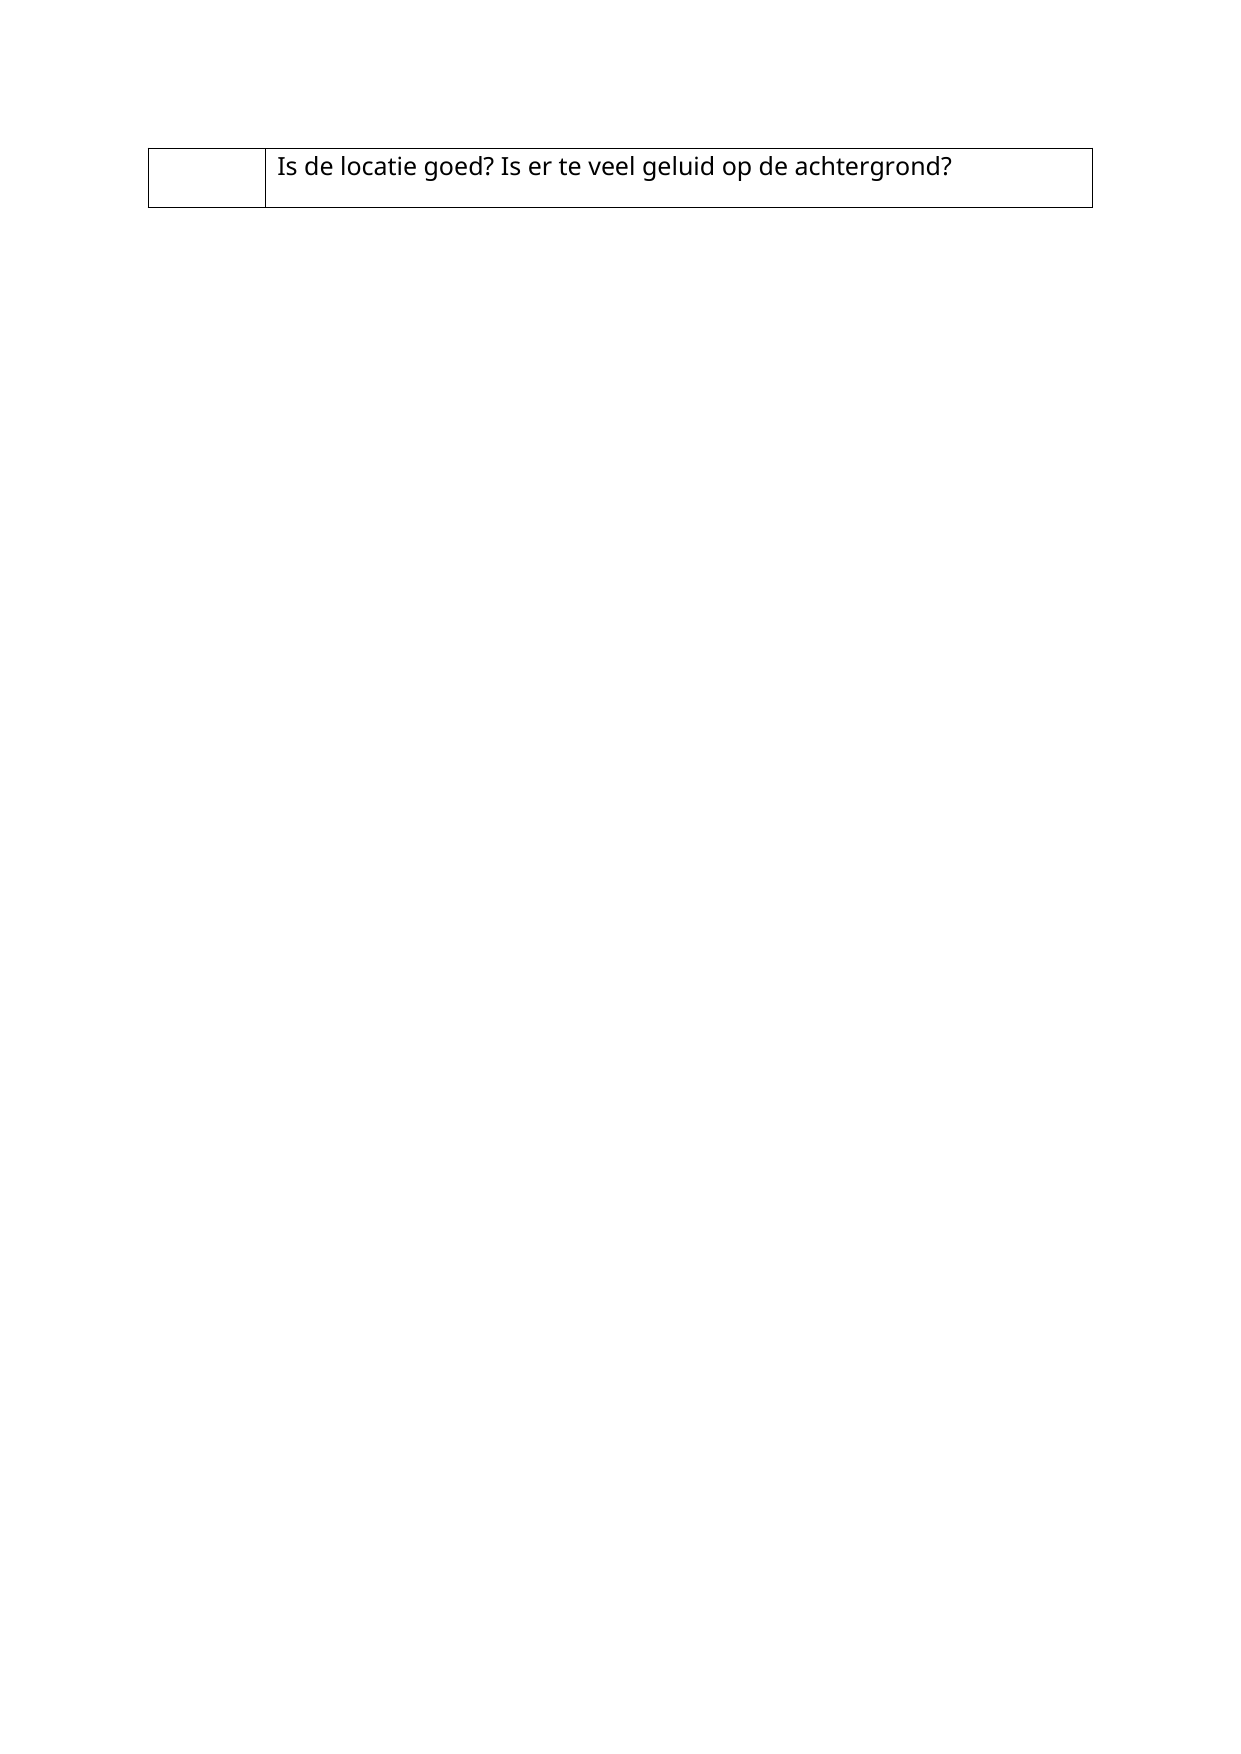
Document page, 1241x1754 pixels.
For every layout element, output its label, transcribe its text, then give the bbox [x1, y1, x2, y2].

table_cell [149, 149, 265, 207]
table_cell Is de locatie goed? Is er te veel geluid op de achtergrond? [266, 149, 1092, 207]
